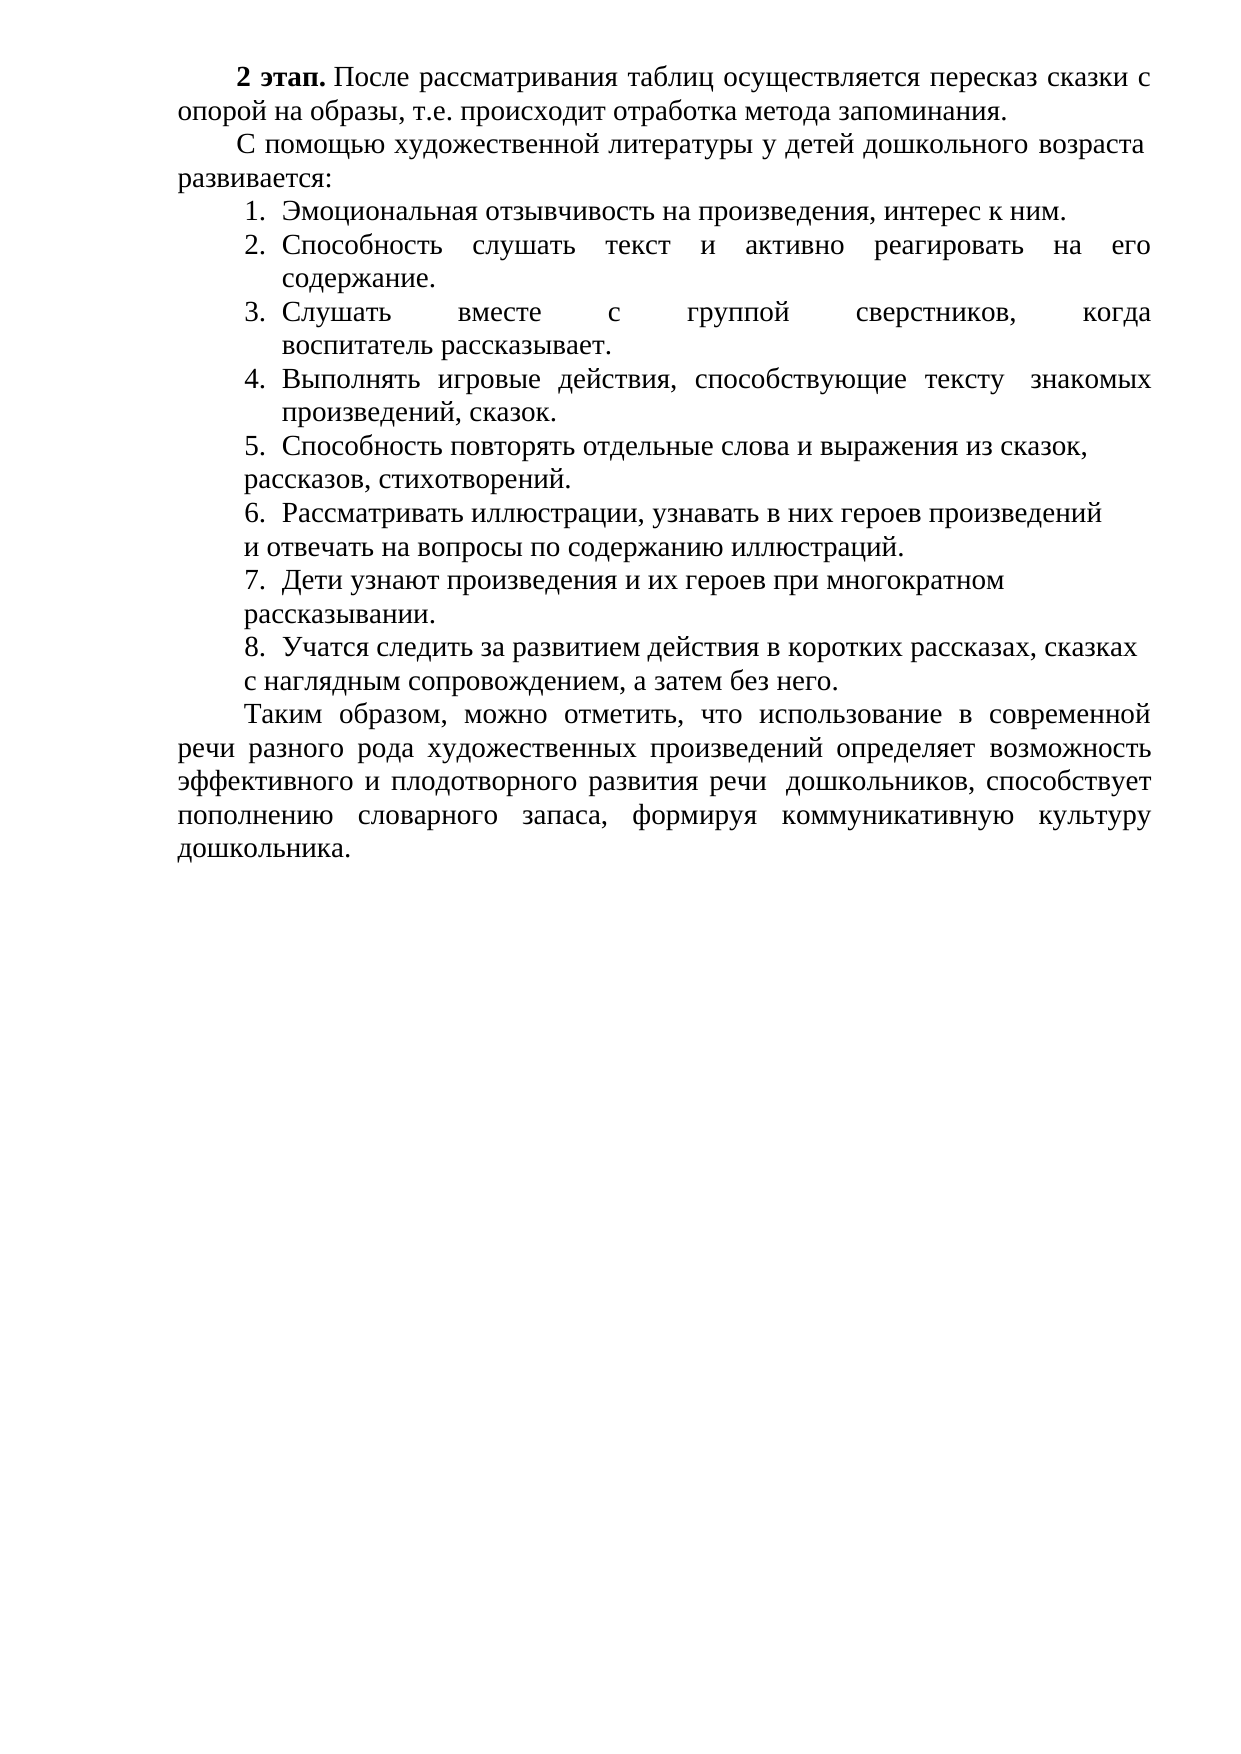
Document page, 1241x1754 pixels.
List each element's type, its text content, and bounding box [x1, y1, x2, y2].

list Учатся следить за развитием действия в коротких рассказах, сказках [244, 629, 1152, 663]
list Выполнять игровые действия, способствующие тексту знакомых произведений, сказок. [244, 361, 1152, 428]
text Таким образом, можно отметить, что использование в современной речи разного рода художественных произведений определяет возможность эффективного и плодотворного развития речи дошкольников, способствует пополнению словарного запаса, формируя коммуникативную культуру дошкольника. [177, 696, 1152, 864]
text рассказывании. [177, 596, 1152, 629]
list Слушать вместе с группой сверстников, когда воспитатель рассказывает. [244, 294, 1152, 361]
text с наглядным сопровождением, а затем без него. [177, 663, 1152, 696]
list Рассматривать иллюстрации, узнавать в них героев произведений [244, 495, 1152, 529]
list Дети узнают произведения и их героев при многократном [244, 562, 1152, 596]
text С помощью художественной литературы у детей дошкольного возраста развивается: [177, 126, 1152, 193]
list Способность повторять отдельные слова и выражения из сказок, [244, 428, 1152, 462]
list Способность слушать текст и активно реагировать на его содержание. [244, 227, 1152, 294]
text 2 этап. После рассматривания таблиц осуществляется пересказ сказки с опорой на образы, т.е. происходит отработка метода запоминания. [177, 59, 1152, 126]
list Эмоциональная отзывчивость на произведения, интерес к ним. [244, 193, 1152, 227]
text и отвечать на вопросы по содержанию иллюстраций. [177, 529, 1152, 562]
text рассказов, стихотворений. [177, 462, 1152, 495]
